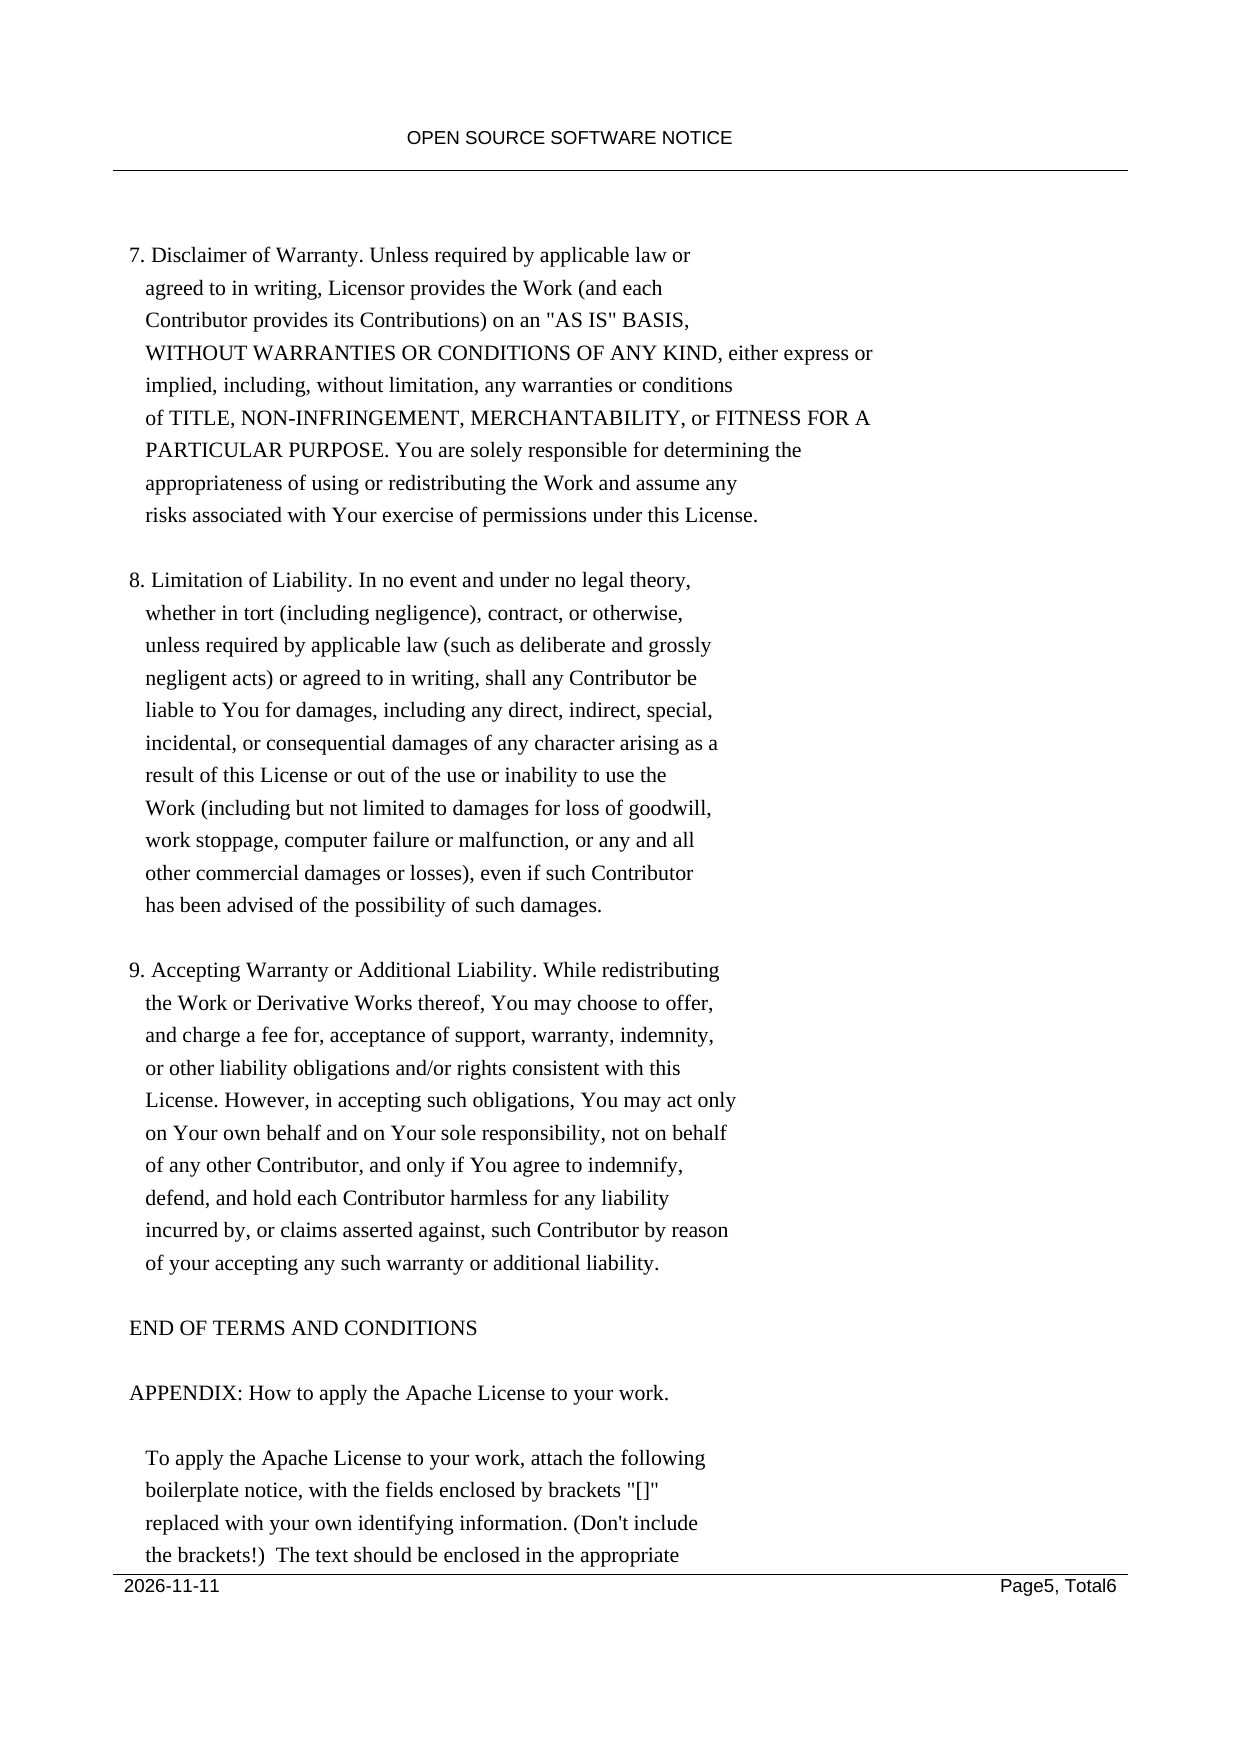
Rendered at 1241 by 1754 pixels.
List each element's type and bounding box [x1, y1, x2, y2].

text [112, 206, 1128, 1571]
